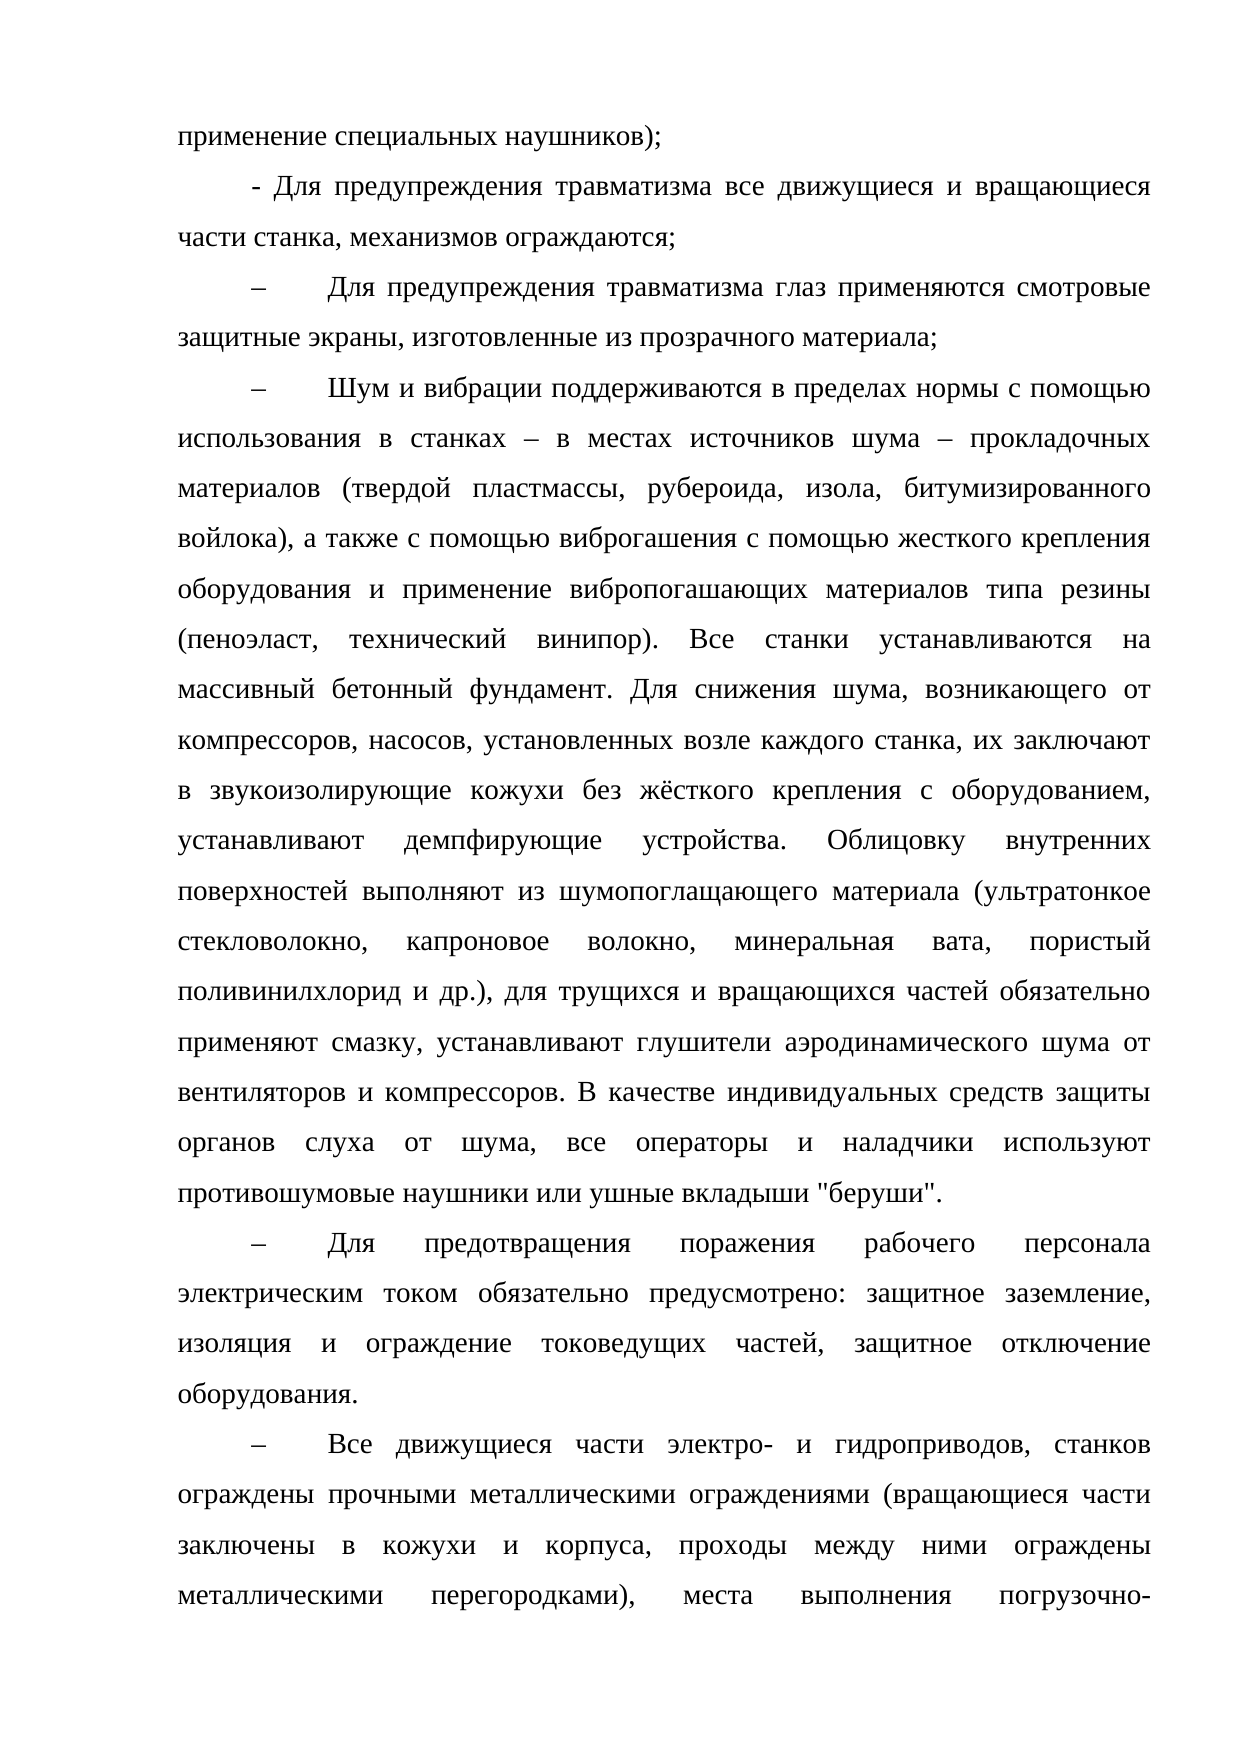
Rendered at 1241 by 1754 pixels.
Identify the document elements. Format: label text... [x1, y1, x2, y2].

text - Для предупреждения травматизма все движущиеся и вращающиеся части станка, механизмов ограждаются; [177, 168, 1152, 252]
list Для предотвращения поражения рабочего персонала электрическим током обязательно предусмотрено: защитное заземление, изоляция и ограждение токоведущих частей, защитное отключение оборудования. [177, 1225, 1152, 1409]
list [177, 1426, 1152, 1611]
list Для предупреждения травматизма глаз применяются смотровые защитные экраны, изготовленные из прозрачного материала; [177, 269, 1152, 353]
list Шум и вибрации поддерживаются в пределах нормы с помощью использования в станках – в местах источников шума – прокладочных материалов (твердой пластмассы, рубероида, изола, битумизированного войлока), а также с помощью виброгашения с помощью жесткого крепления оборудования и применение вибропогашающих материалов типа резины (пеноэласт, технический винипор). Все станки устанавливаются на массивный бетонный фундамент. Для снижения шума, возникающего от компрессоров, насосов, установленных возле каждого станка, их заключают в звукоизолирующие кожухи без жёсткого крепления с оборудованием, устанавливают демпфирующие устройства. Облицовку внутренних поверхностей выполняют из шумопоглащающего материала (ультратонкое стекловолокно, капроновое волокно, минеральная вата, пористый поливинилхлорид и др.), для трущихся и вращающихся частей обязательно применяют смазку, устанавливают глушители аэродинамического шума от вентиляторов и компрессоров. В качестве индивидуальных средств защиты органов слуха от шума, все операторы и наладчики используют противошумовые наушники или ушные вкладыши "беруши". [177, 370, 1152, 1208]
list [177, 118, 1152, 152]
